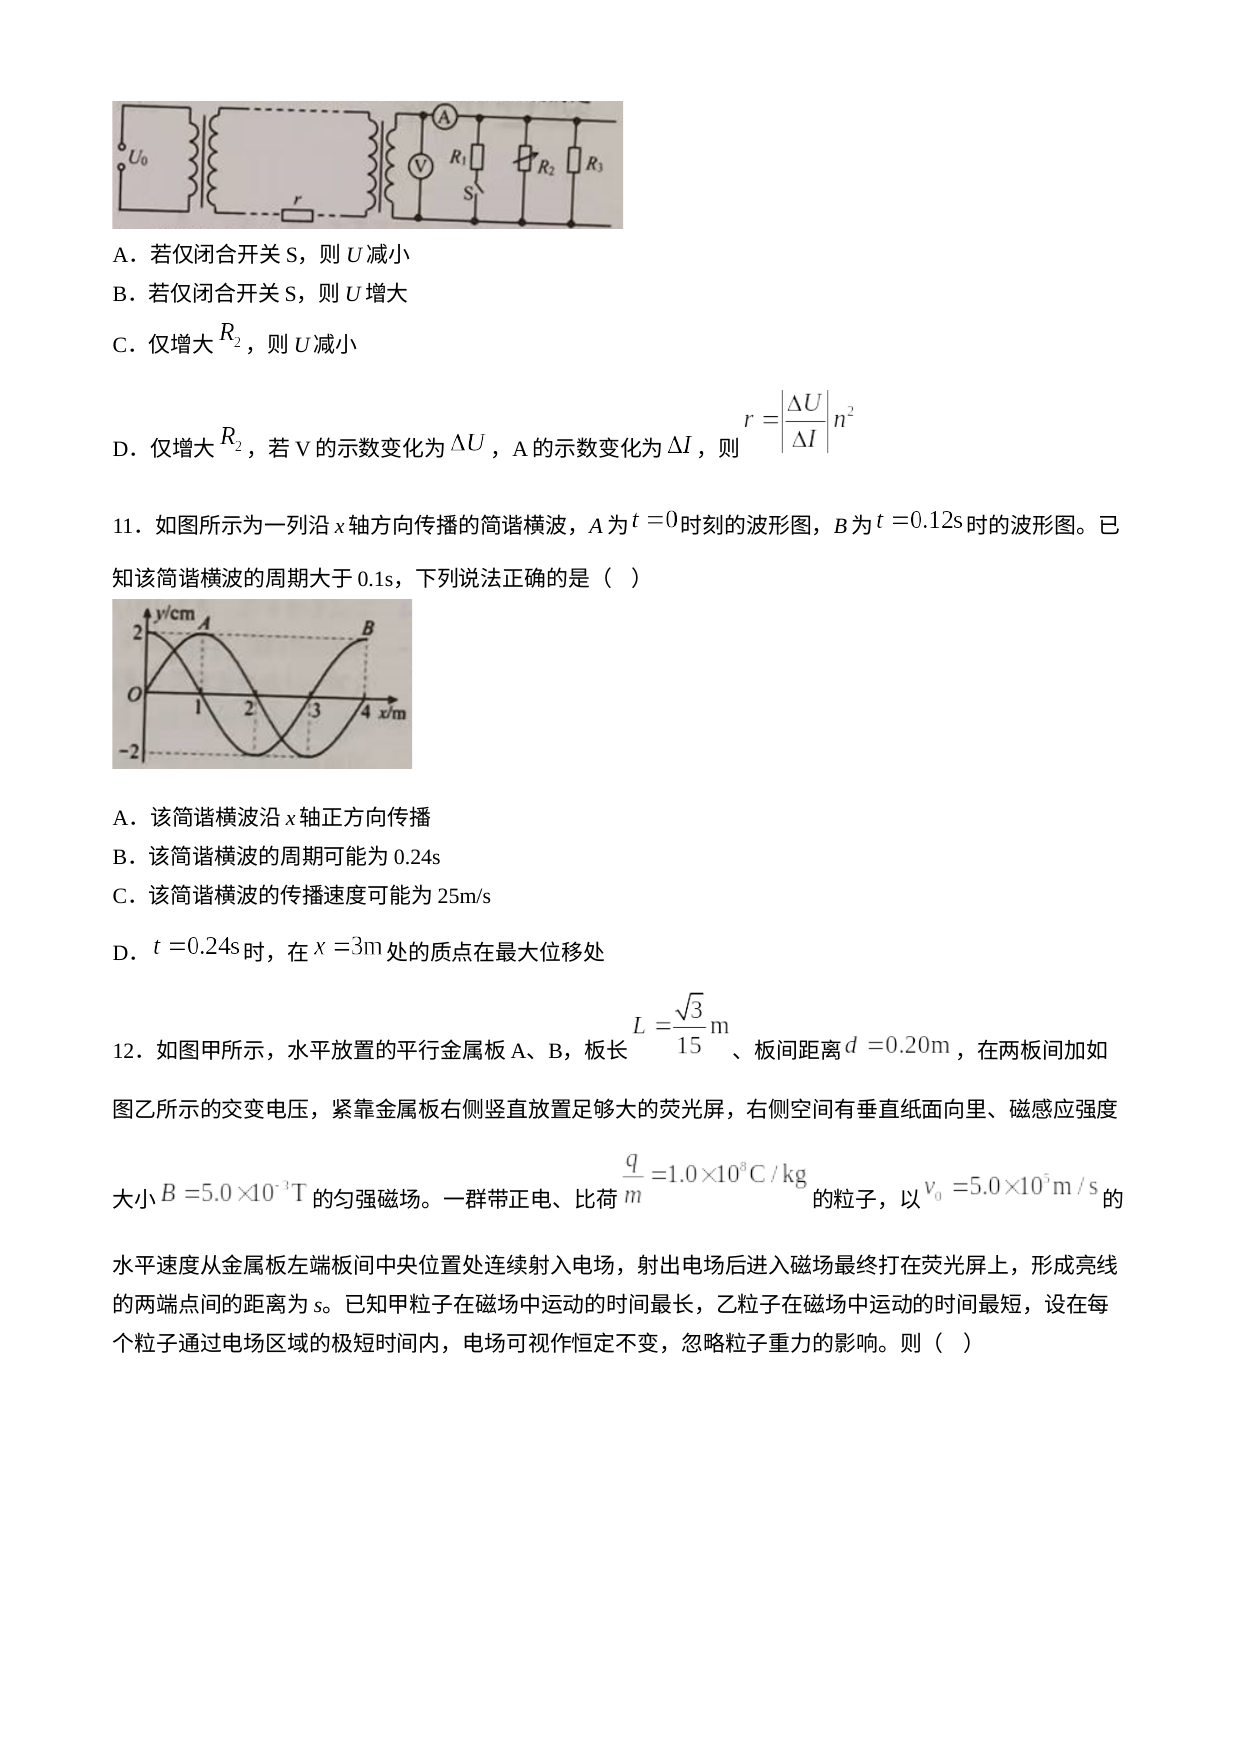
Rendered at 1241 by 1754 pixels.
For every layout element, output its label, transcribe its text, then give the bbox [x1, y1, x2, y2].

text D．时，在处的质点在最大位移处 [112, 916, 1128, 981]
text B．若仅闭合开关S，则U增大 [112, 276, 1128, 308]
text C．仅增大，则U减小 [112, 314, 1128, 379]
text 11．如图所示为一列沿x轴方向传播的简谐横波，A为时刻的波形图，B为时的波形图。已知该简谐横波的周期大于0.1s，下列说法正确的是（ ） [112, 489, 1128, 593]
text A．该简谐横波沿x轴正方向传播 [112, 800, 1128, 832]
text B．该简谐横波的周期可能为0.24s [112, 839, 1128, 871]
text C．该简谐横波的传播速度可能为25m/s [112, 877, 1128, 910]
text 12．如图甲所示，水平放置的平行金属板A、B，板长、板间距离，在两板间加如图乙所示的交变电压，紧靠金属板右侧竖直放置足够大的荧光屏，右侧空间有垂直纸面向里、磁感应强度大小的匀强磁场。一群带正电、比荷的粒子，以的水平速度从金属板左端板间中央位置处连续射入电场，射出电场后进入磁场最终打在荧光屏上，形成亮线的两端点间的距离为s。已知甲粒子在磁场中运动的时间最长，乙粒子在磁场中运动的时间最短，设在每个粒子通过电场区域的极短时间内，电场可视作恒定不变，忽略粒子重力的影响。则（ ） [112, 987, 1128, 1358]
text A．若仅闭合开关S，则U减小 [112, 237, 1128, 269]
picture [112, 101, 624, 229]
picture [112, 599, 413, 769]
text D．仅增大，若V的示数变化为，A的示数变化为，则 [112, 386, 1128, 483]
